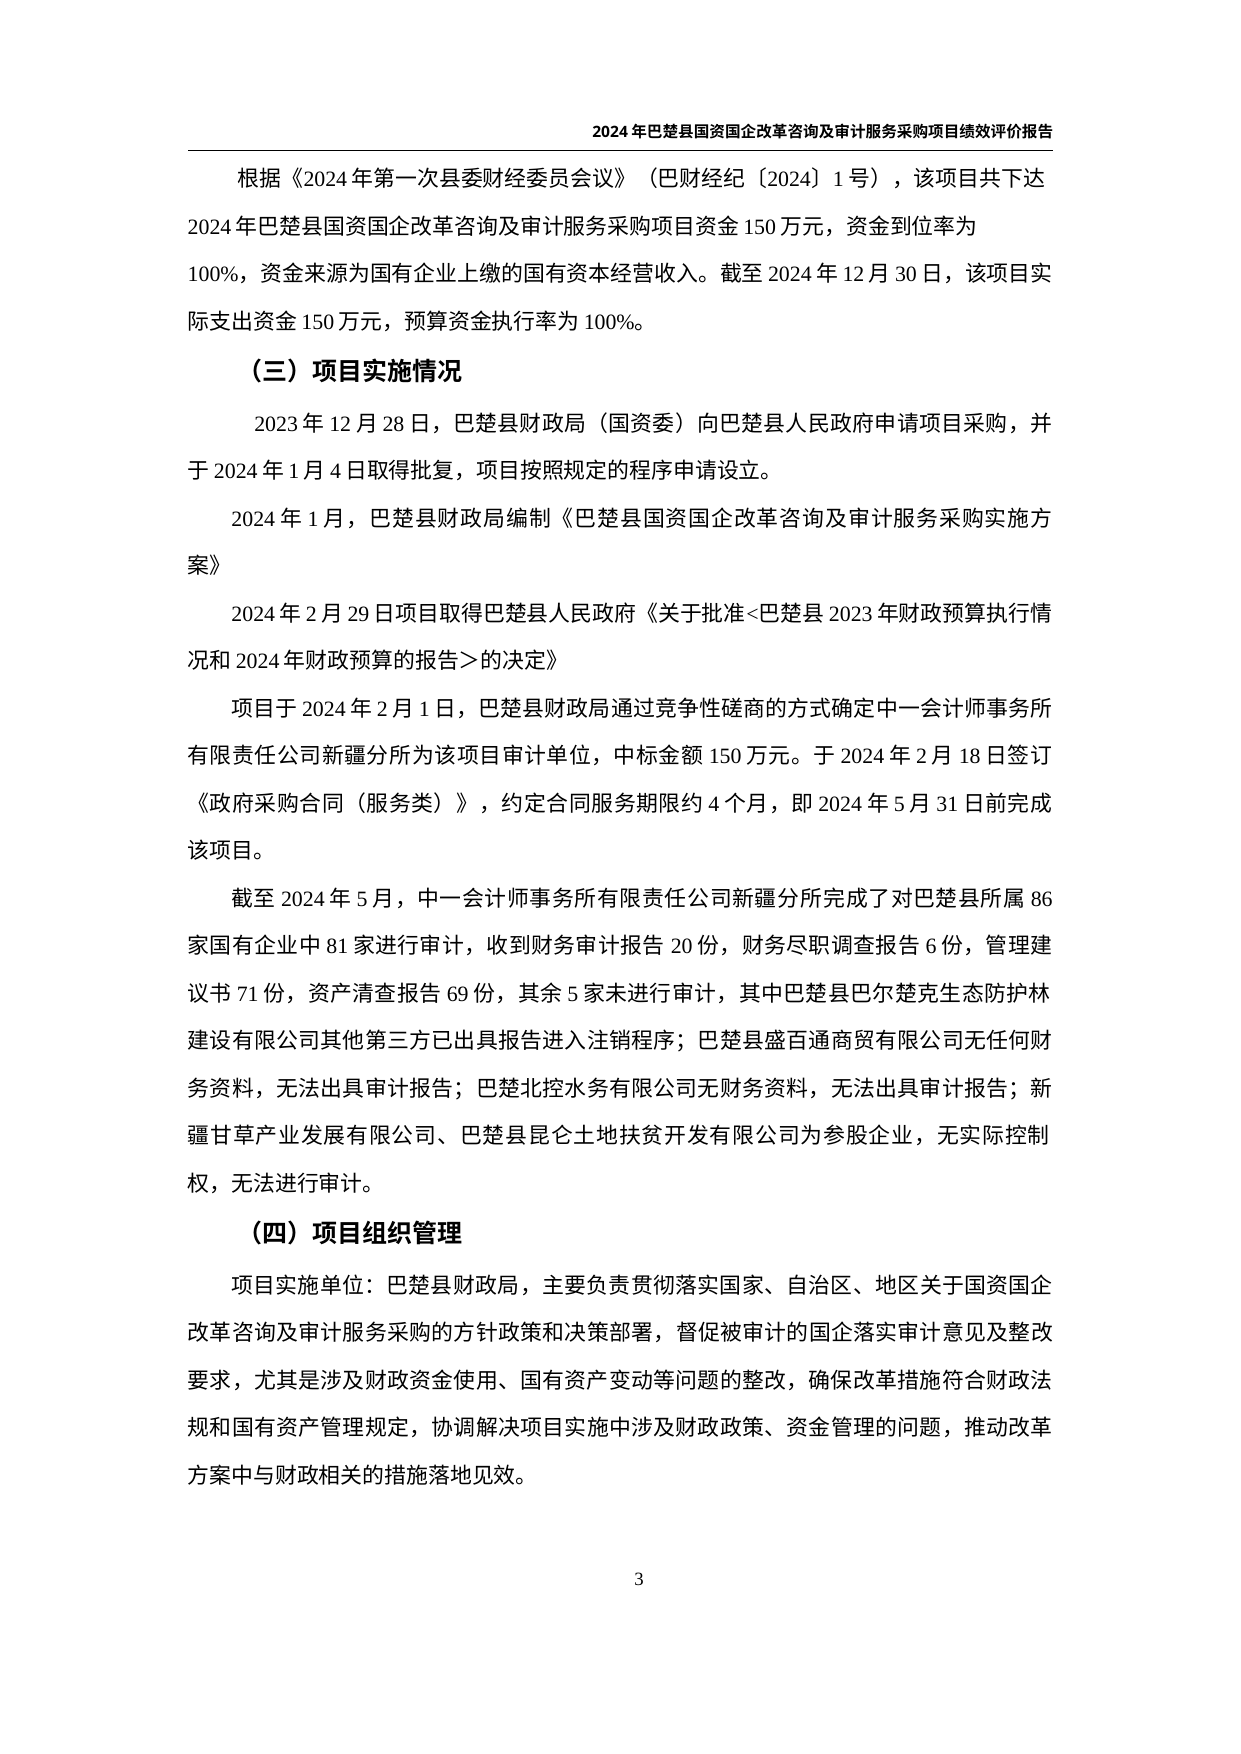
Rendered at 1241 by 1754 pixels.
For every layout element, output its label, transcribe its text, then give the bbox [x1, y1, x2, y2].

text 项目实施单位：巴楚县财政局，主要负责贯彻落实国家、自治区、地区关于国资国企改革咨询及审计服务采购的方针政策和决策部署，督促被审计的国企落实审计意见及整改要求，尤其是涉及财政资金使用、国有资产变动等问题的整改，确保改革措施符合财政法规和国有资产管理规定，协调解决项目实施中涉及财政政策、资金管理的问题，推动改革方案中与财政相关的措施落地见效。 [187, 1268, 1053, 1489]
text 项目于2024年2月1日，巴楚县财政局通过竞争性磋商的方式确定中一会计师事务所有限责任公司新疆分所为该项目审计单位，中标金额150万元。于2024年2月18日签订《政府采购合同（服务类）》，约定合同服务期限约4个月，即2024年5月31日前完成该项目。 [187, 691, 1053, 865]
text 2024年2月29日项目取得巴楚县人民政府《关于批准<巴楚县2023年财政预算执行情况和2024年财政预算的报告＞的决定》 [187, 596, 1053, 675]
subtitle 根据《2024年第一次县委财经委员会议》（巴财经纪〔2024〕1号），该项目共下达2024年巴楚县国资国企改革咨询及审计服务采购项目资金150万元，资金到位率为100%，资金来源为国有企业上缴的国有资本经营收入。截至2024年12月30日，该项目实际支出资金150万元，预算资金执行率为100%。 [187, 161, 1053, 336]
text 2024年1月，巴楚县财政局编制《巴楚县国资国企改革咨询及审计服务采购实施方案》 [187, 501, 1053, 580]
subtitle （四）项目组织管理 [187, 1213, 1053, 1249]
text 截至2024年5月，中一会计师事务所有限责任公司新疆分所完成了对巴楚县所属86家国有企业中81家进行审计，收到财务审计报告20份，财务尽职调查报告6份，管理建议书71份，资产清查报告69份，其余5家未进行审计，其中巴楚县巴尔楚克生态防护林建设有限公司其他第三方已出具报告进入注销程序；巴楚县盛百通商贸有限公司无任何财务资料，无法出具审计报告；巴楚北控水务有限公司无财务资料，无法出具审计报告；新疆甘草产业发展有限公司、巴楚县昆仑土地扶贫开发有限公司为参股企业，无实际控制权，无法进行审计。 [187, 881, 1053, 1197]
text 2023年12月28日，巴楚县财政局（国资委）向巴楚县人民政府申请项目采购，并于2024年1月4日取得批复，项目按照规定的程序申请设立。 [187, 406, 1053, 485]
subtitle （三）项目实施情况 [187, 351, 1053, 388]
